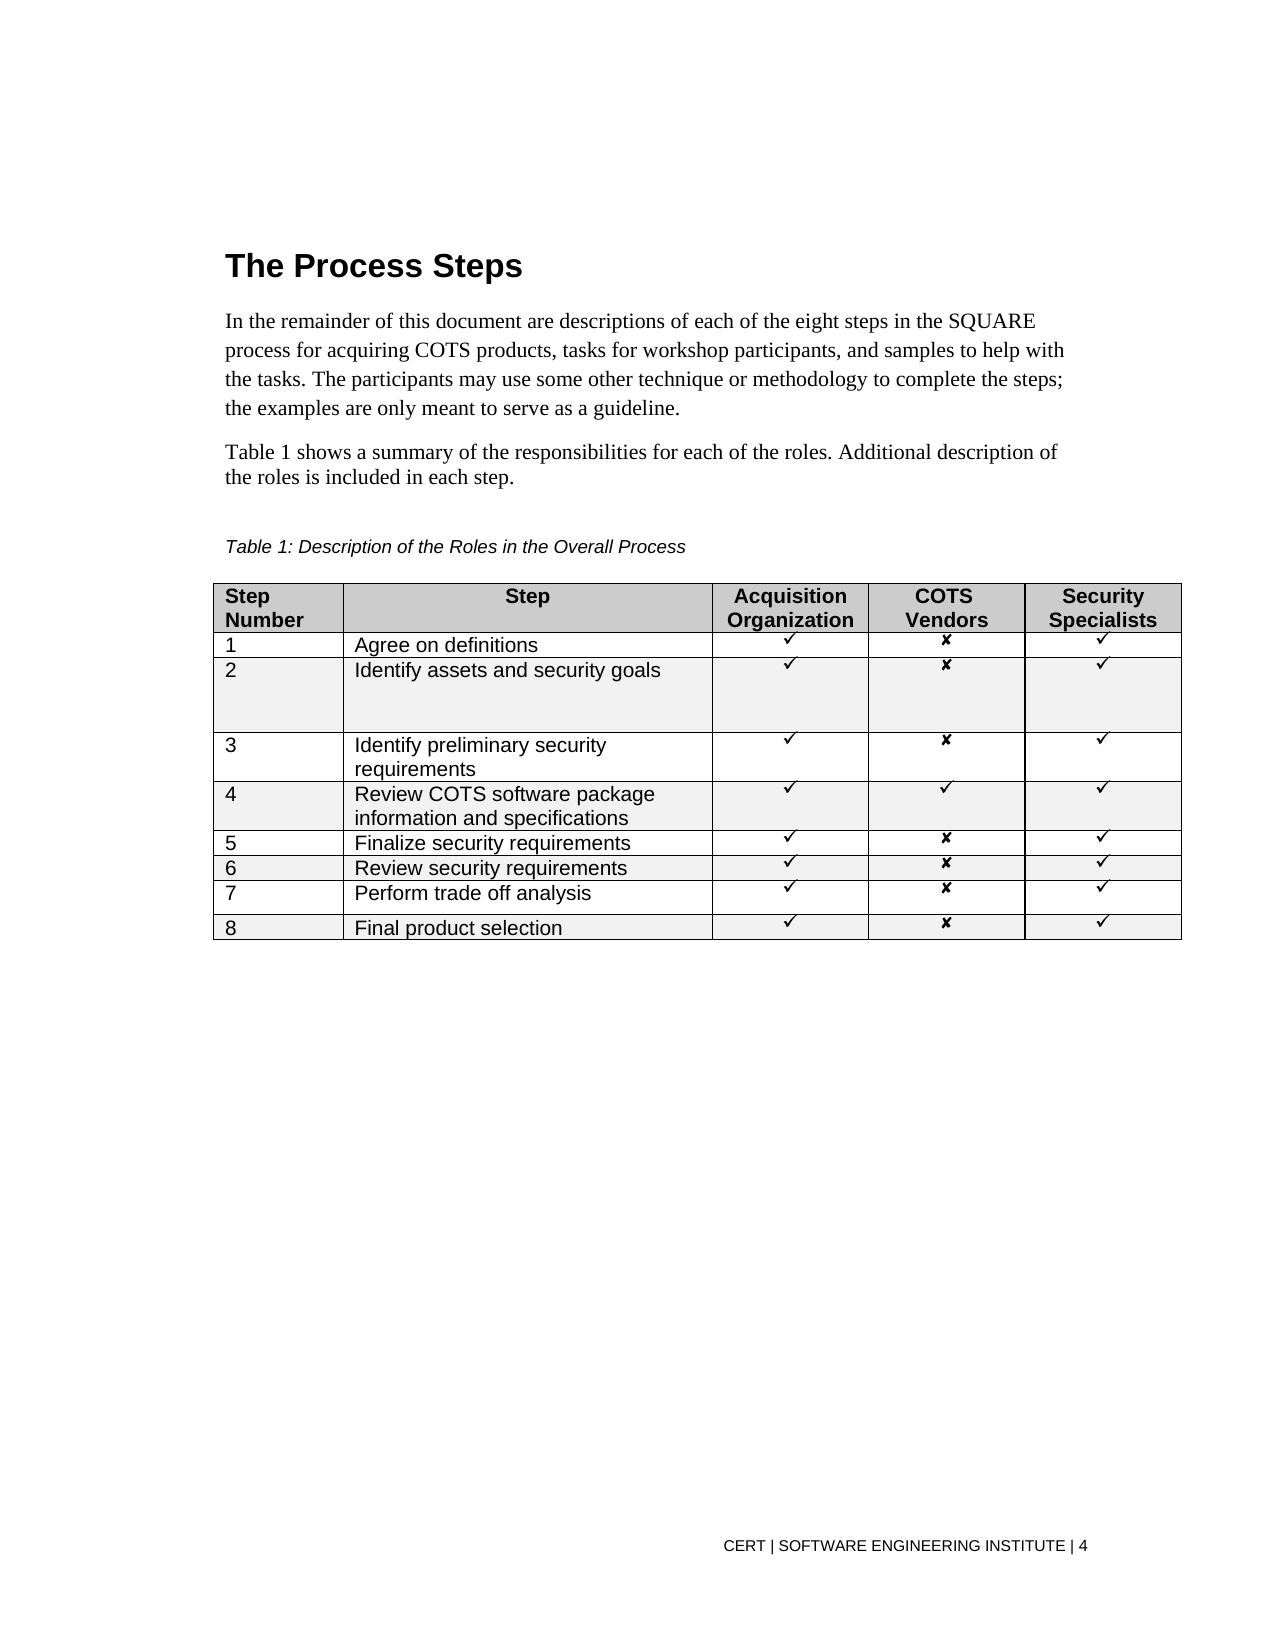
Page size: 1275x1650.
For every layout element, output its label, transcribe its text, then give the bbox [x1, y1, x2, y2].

table_cell [869, 915, 1024, 939]
table_cell [1026, 856, 1181, 880]
table_cell 7 [214, 881, 343, 914]
table_cell Identify preliminary security requirements [344, 733, 712, 781]
table_cell 6 [214, 856, 343, 880]
table_cell Final product selection [344, 915, 712, 939]
table_cell 4 [214, 782, 343, 830]
text Table 1: Description of the Roles in the Overall Process [225, 536, 1012, 558]
table_cell Review COTS software package information and specifications [344, 782, 712, 830]
table_cell [713, 881, 868, 914]
table_cell [869, 633, 1024, 657]
table_cell [1026, 733, 1181, 781]
table_header Acquisition Organization [713, 584, 868, 632]
table_header COTS Vendors [869, 584, 1024, 632]
text Table 1 shows a summary of the responsibilities for each of the roles. Additional description of the roles is included in each step. [225, 439, 1087, 489]
table_cell Agree on definitions [344, 633, 712, 657]
table_cell 8 [214, 915, 343, 939]
table_cell [869, 831, 1024, 855]
table_cell [713, 856, 868, 880]
table_cell Review security requirements [344, 856, 712, 880]
table_cell Perform trade off analysis [344, 881, 712, 914]
table_cell 3 [214, 733, 343, 781]
table_cell [869, 733, 1024, 781]
table_cell [869, 881, 1024, 914]
table_cell [1026, 782, 1181, 830]
table_cell [1026, 881, 1181, 914]
table_cell [869, 658, 1024, 732]
table_cell [869, 782, 1024, 830]
table_cell [713, 733, 868, 781]
table_cell [713, 658, 868, 732]
table_header Step Number [214, 584, 343, 632]
table_cell [1026, 915, 1181, 939]
table_cell 1 [214, 633, 343, 657]
table_cell Identify assets and security goals [344, 658, 712, 732]
table_cell [713, 633, 868, 657]
table_cell [1026, 658, 1181, 732]
subtitle The Process Steps [225, 247, 1087, 285]
table_header Step [344, 584, 712, 632]
text In the remainder of this document are descriptions of each of the eight steps in the SQUARE process for acquiring COTS products, tasks for workshop participants, and samples to help with the tasks. The participants may use some other technique or methodology to complete the steps; the examples are only meant to serve as a guideline. [225, 304, 1087, 420]
table_cell 5 [214, 831, 343, 855]
table_cell [869, 856, 1024, 880]
table_cell Finalize security requirements [344, 831, 712, 855]
table_cell [713, 831, 868, 855]
table_cell [1026, 633, 1181, 657]
table_cell [713, 915, 868, 939]
table_cell [1026, 831, 1181, 855]
table_cell 2 [214, 658, 343, 732]
table_cell [713, 782, 868, 830]
table_header Security Specialists [1026, 584, 1181, 632]
